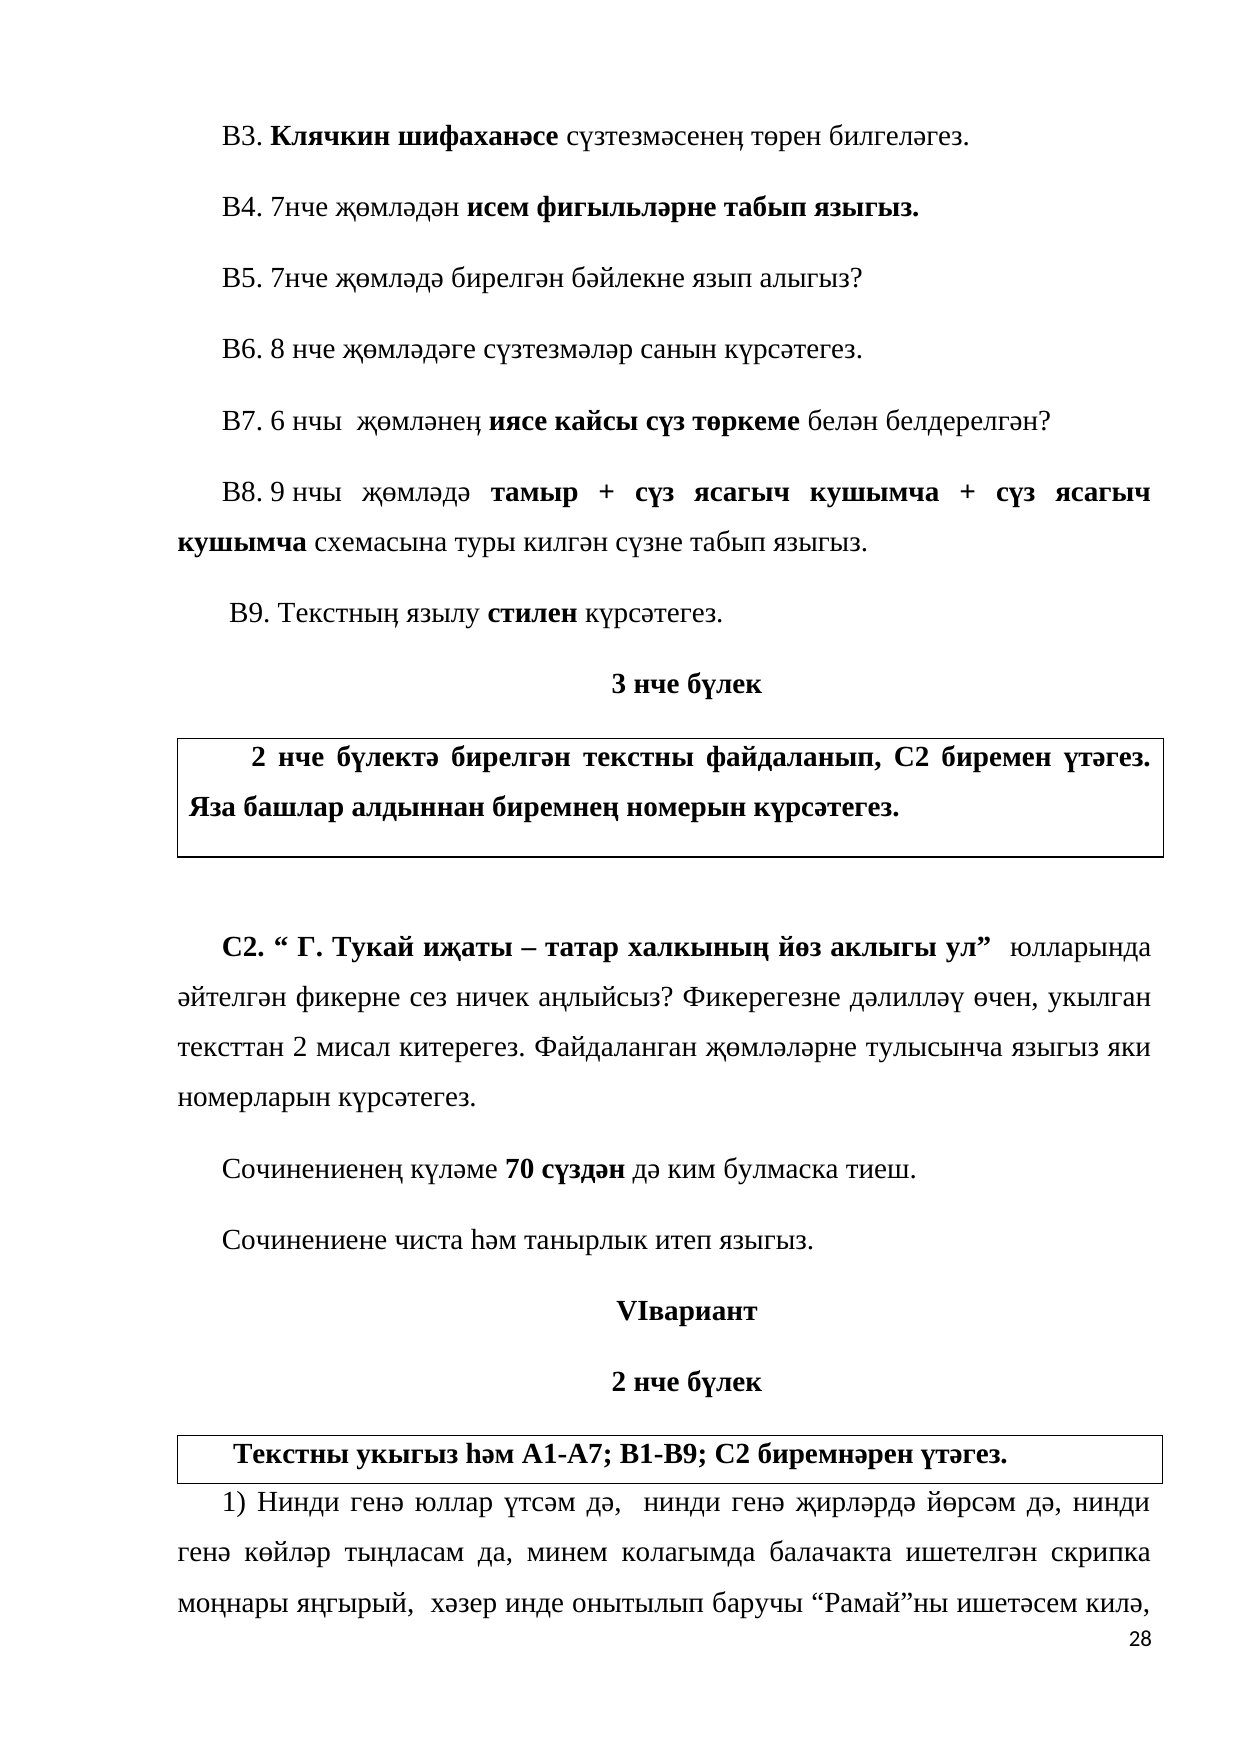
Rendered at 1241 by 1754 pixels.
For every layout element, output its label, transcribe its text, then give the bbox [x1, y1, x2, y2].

text В3. Клячкин шифаханәсе сүзтезмәсенеӊ төрен билгеләгез. [177, 118, 1152, 152]
table_header Текстны укыгыз һәм А1-А7; В1-В9; С2 биремнәрен үтәгез. [178, 1436, 1162, 1483]
text В9. Текстныӊ язылу стилен күрсәтегез. [177, 595, 1152, 629]
text В4. 7нче җөмләдән исем фигыльләрне табып языгыз. [177, 189, 1152, 223]
text VIвариант [177, 1293, 1152, 1327]
table_header 2 нче бүлектә бирелгән текстны файдаланып, С2 биремен үтәгез. Яза башлар алдыннан биремнең номерын күрсәтегез. [178, 739, 1163, 856]
text 2 нче бүлек [177, 1364, 1152, 1398]
text В5. 7нче җөмләдә бирелгән бәйлекне язып алыгыз? [177, 260, 1152, 294]
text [177, 1484, 1152, 1618]
text 3 нче бүлек [177, 666, 1152, 700]
text В6. 8 нче җөмләдәге сүзтезмәләр санын күрсәтегез. [177, 332, 1152, 365]
text Сочинениенең күләме 70 сүздән дә ким булмаска тиеш. [177, 1151, 1152, 1184]
text В8. 9 нчы җөмләдә тамыр + сүз ясагыч кушымча + сүз ясагыч кушымча схемасына туры килгән сүзне табып языгыз. [177, 474, 1152, 558]
text С2. “ Г. Тукай иҗаты – татар халкының йөз аклыгы ул” юлларында әйтелгән фикерне сез ничек аңлыйсыз? Фикерегезне дәлилләү өчен, укылган тексттан 2 мисал китерегез. Файдаланган җөмләләрне тулысынча языгыз яки номерларын күрсәтегез. [177, 929, 1152, 1113]
text Сочинениене чиста һәм танырлык итеп языгыз. [177, 1222, 1152, 1255]
text В7. 6 нчы җөмләнеӊ иясе кайсы сүз төркеме белән белдерелгән? [177, 403, 1152, 436]
